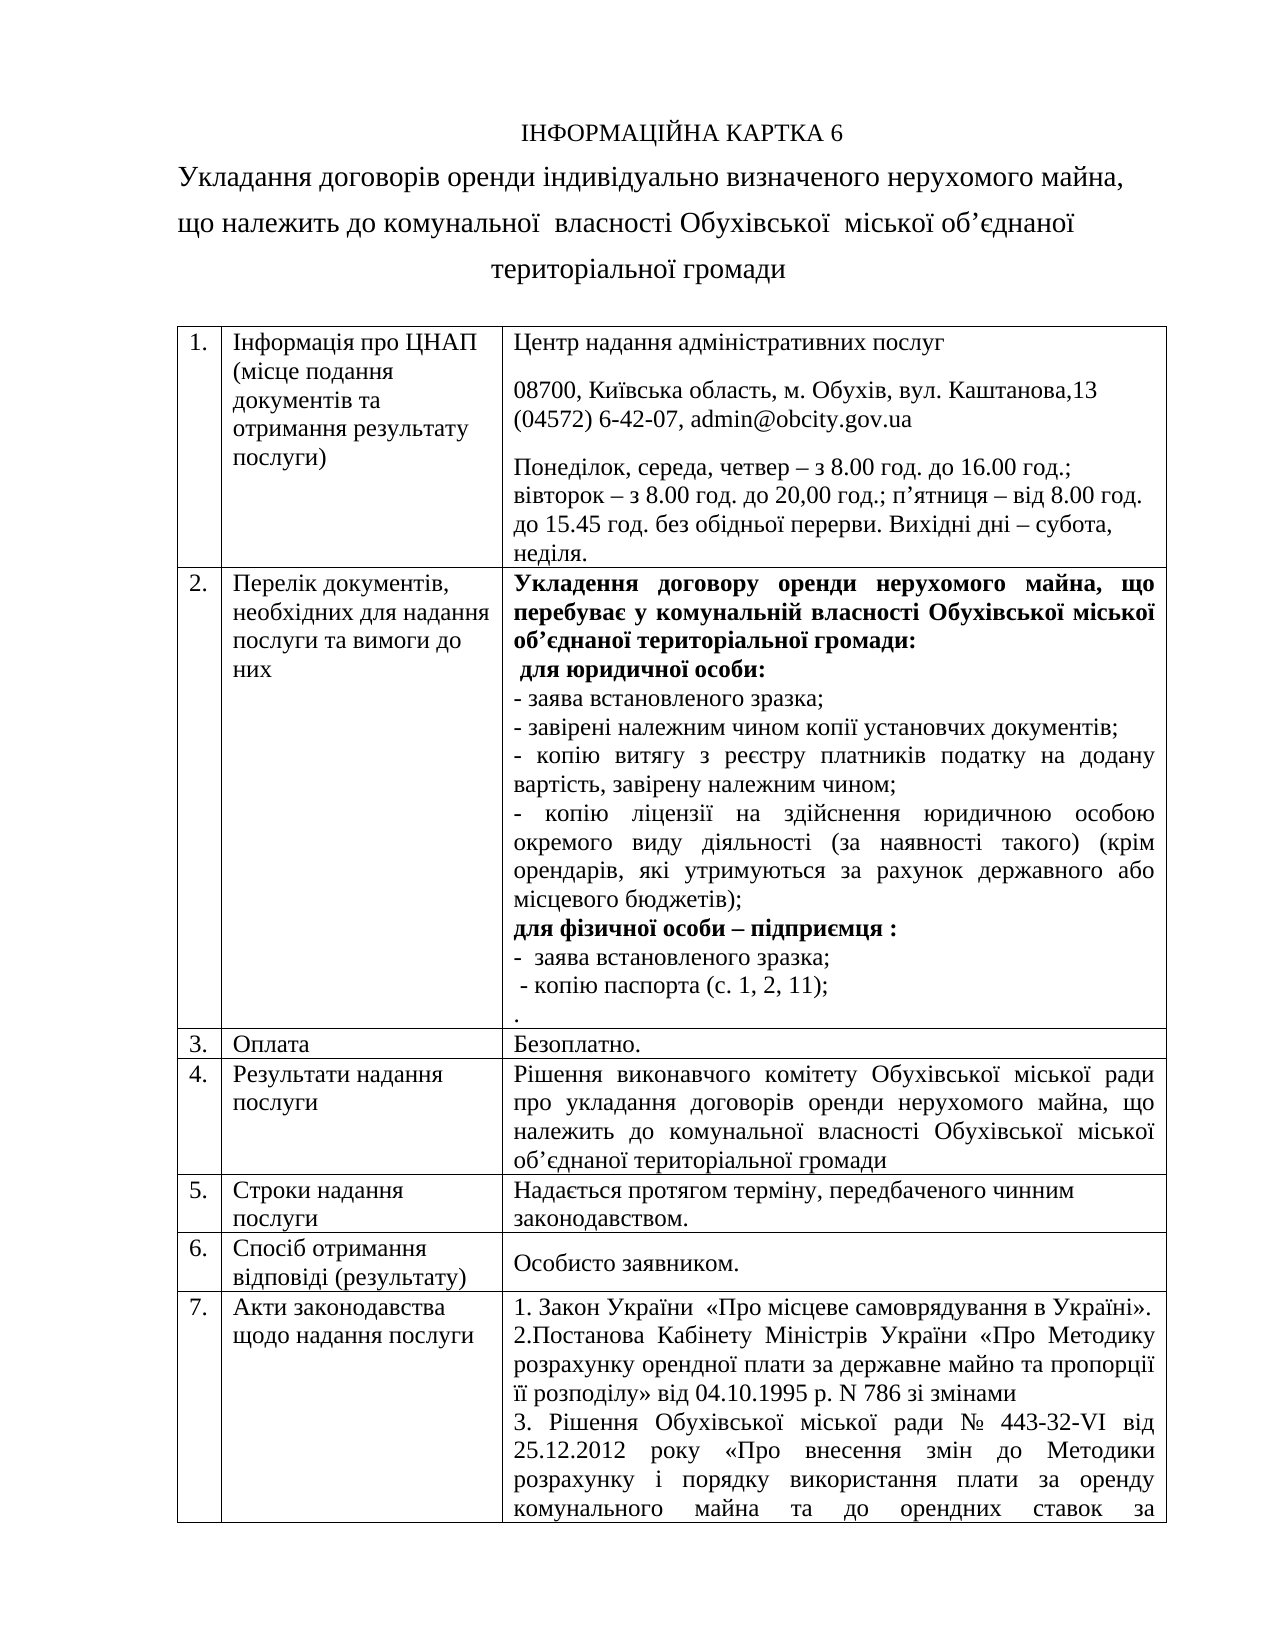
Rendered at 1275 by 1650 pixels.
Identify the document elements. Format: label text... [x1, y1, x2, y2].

table_cell Результати надання послуги [222, 1059, 502, 1174]
table_header Інформація про ЦНАП (місце подання документів та отримання результату послуги) [222, 327, 502, 567]
table_cell Надається протягом терміну, передбаченого чинним законодавством. [503, 1175, 1166, 1232]
table_cell Рішення виконавчого комітету Обухівської міської ради про укладання договорів оренди нерухомого майна, що належить до комунальної власності Обухівської міської об’єднаної територіальної громади [503, 1059, 1166, 1174]
table_cell 3. [178, 1029, 221, 1058]
table_cell 7. [178, 1292, 221, 1522]
table_cell Оплата [222, 1029, 502, 1058]
text ІНФОРМАЦІЙНА КАРТКА 6 [177, 118, 1186, 147]
table_cell 5. [178, 1175, 221, 1232]
table_header Центр надання адміністративних послуг 08700, Київська область, м. Обухів, вул. Каштанова,13 (04572) 6-42-07, admin@obcity.gov.ua Понеділок, середа, четвер – з 8.00 год. до 16.00 год.; вівторок – з 8.00 год. до 20,00 год.; п’ятниця – від 8.00 год. до 15.45 год. без обідньої перерви. Вихідні дні – субота, неділя. [503, 327, 1166, 567]
table_cell Особисто заявником. [503, 1233, 1166, 1291]
table_cell Укладення договору оренди нерухомого майна, що перебуває у комунальній власності Обухівської міської об’єднаної територіальної громади: для юридичної особи: - заява встановленого зразка; - завірені належним чином копії установчих документів; - копію витягу з реєстру платників податку на додану вартість, завірену належним чином; - копію ліцензії на здійснення юридичною особою окремого виду діяльності (за наявності такого) (крім орендарів, які утримуються за рахунок державного або місцевого бюджетів); для фізичної особи – підприємця : - заява встановленого зразка; - копію паспорта (с. 1, 2, 11); . [503, 568, 1166, 1028]
table_cell 4. [178, 1059, 221, 1174]
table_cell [503, 1292, 1166, 1522]
text Укладання договорів оренди індивідуально визначеного нерухомого майна, [177, 159, 1186, 193]
table_cell 2. [178, 568, 221, 1028]
table_cell Строки надання послуги [222, 1175, 502, 1232]
table_header 1. [178, 327, 221, 567]
table_cell 6. [178, 1233, 221, 1291]
table_cell Спосіб отримання відповіді (результату) [222, 1233, 502, 1291]
text що належить до комунальної власності Обухівської міської об’єднаної [177, 205, 1186, 239]
table_cell Безоплатно. [503, 1029, 1166, 1058]
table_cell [222, 1292, 502, 1522]
text територіальної громади [177, 251, 1186, 285]
table_cell Перелік документів, необхідних для надання послуги та вимоги до них [222, 568, 502, 1028]
